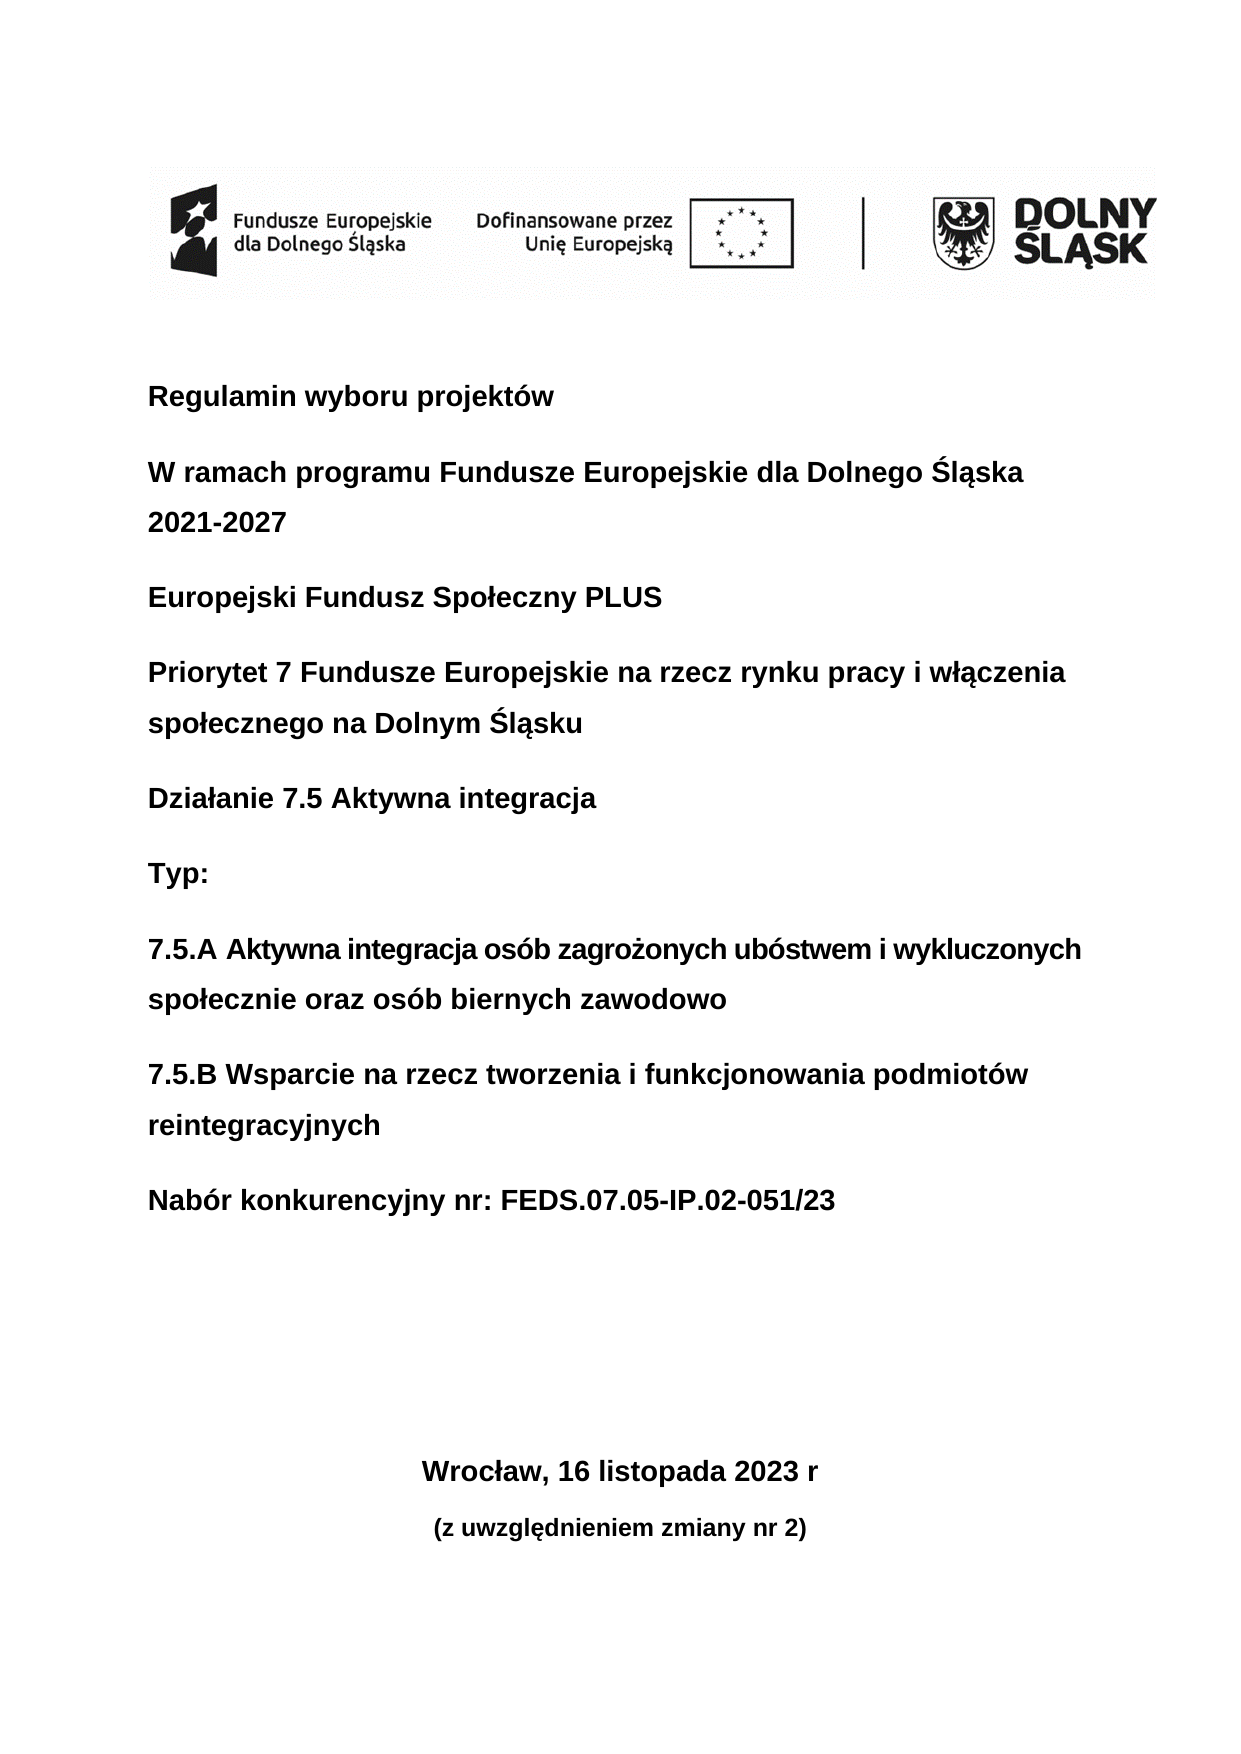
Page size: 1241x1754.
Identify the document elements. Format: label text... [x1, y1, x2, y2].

title 7.5.B Wsparcie na rzecz tworzenia i funkcjonowania podmiotów reintegracyjnych [148, 1057, 1093, 1141]
title Europejski Fundusz Społeczny PLUS [148, 580, 1093, 614]
title Typ: [148, 856, 1093, 890]
title W ramach programu Fundusze Europejskie dla Dolnego Śląska 2021-2027 [148, 454, 1093, 538]
title Nabór konkurencyjny nr: FEDS.07.05-IP.02-051/23 [148, 1183, 1093, 1217]
title Działanie 7.5 Aktywna integracja [148, 781, 1093, 815]
picture [147, 160, 1157, 300]
text Wrocław, 16 listopada 2023 r [148, 1454, 1093, 1488]
text (z uwzględnieniem zmiany nr 2) [148, 1513, 1093, 1541]
title Priorytet 7 Fundusze Europejskie na rzecz rynku pracy i włączenia społecznego na Dolnym Śląsku [148, 656, 1093, 739]
title 7.5.A Aktywna integracja osób zagrożonych ubóstwem i wykluczonych społecznie oraz osób biernych zawodowo [148, 932, 1093, 1016]
title Regulamin wyboru projektów [148, 379, 1093, 413]
